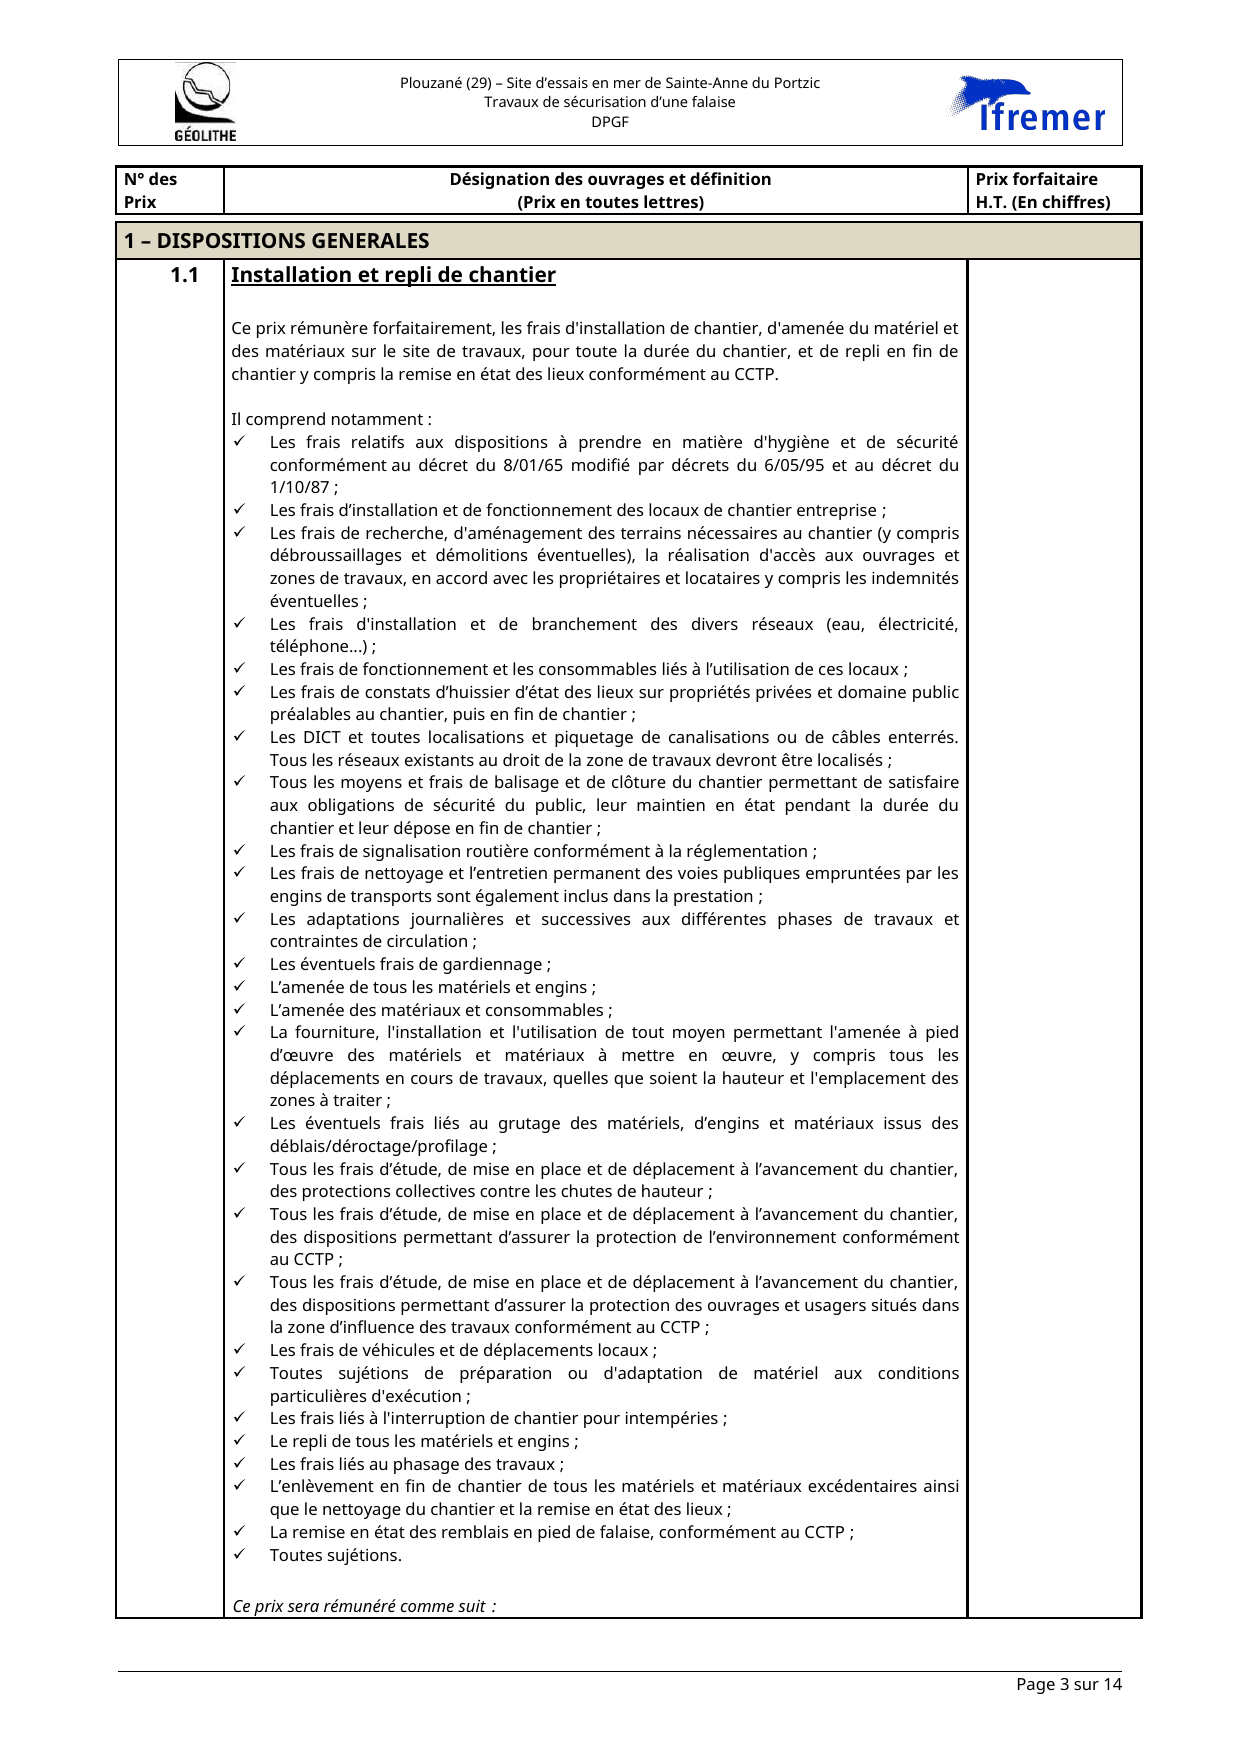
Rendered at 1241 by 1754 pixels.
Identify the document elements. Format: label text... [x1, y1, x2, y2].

picture [945, 75, 1105, 130]
table_header 1 – DISPOSITIONS GENERALES [117, 223, 1140, 258]
table_cell [969, 260, 1140, 1617]
table_cell 1.1 [117, 260, 223, 1617]
picture [175, 62, 236, 141]
